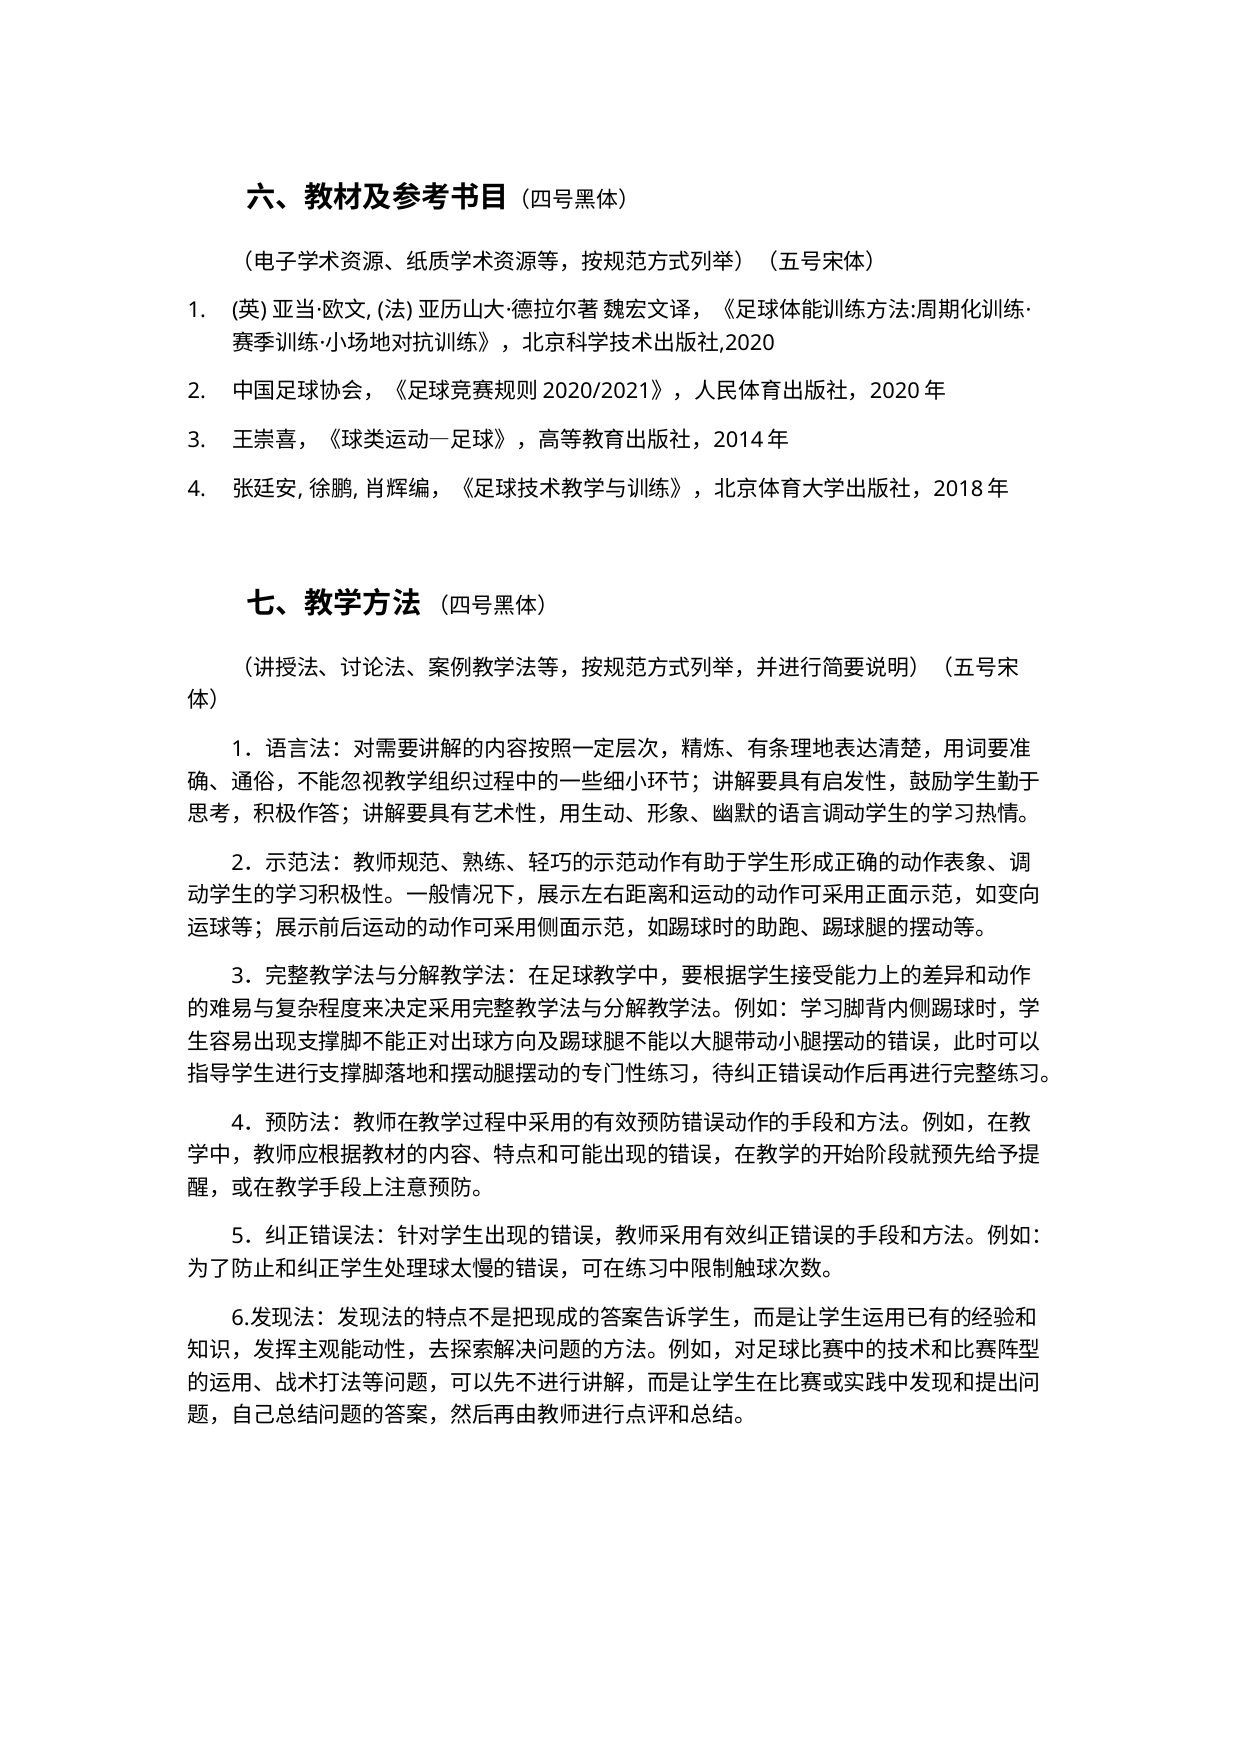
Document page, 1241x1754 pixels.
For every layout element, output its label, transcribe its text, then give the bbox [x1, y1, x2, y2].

text 6.发现法：发现法的特点不是把现成的答案告诉学生，而是让学生运用已有的经验和知识，发挥主观能动性，去探索解决问题的方法。例如，对足球比赛中的技术和比赛阵型的运用、战术打法等问题，可以先不进行讲解，而是让学生在比赛或实践中发现和提出问题，自己总结问题的答案，然后再由教师进行点评和总结。 [187, 1299, 1053, 1429]
list 张廷安, 徐鹏, 肖辉编，《足球技术教学与训练》，北京体育大学出版社，2018年 [187, 471, 1053, 503]
text 七、教学方法 （四号黑体） [187, 568, 1053, 633]
list 王崇喜，《球类运动—足球》，高等教育出版社，2014年 [187, 422, 1053, 454]
text 5．纠正错误法：针对学生出现的错误，教师采用有效纠正错误的手段和方法。例如：为了防止和纠正学生处理球太慢的错误，可在练习中限制触球次数。 [187, 1218, 1053, 1283]
text 1．语言法：对需要讲解的内容按照一定层次，精炼、有条理地表达清楚，用词要准确、通俗，不能忽视教学组织过程中的一些细小环节；讲解要具有启发性，鼓励学生勤于思考，积极作答；讲解要具有艺术性，用生动、形象、幽默的语言调动学生的学习热情。 [187, 731, 1053, 828]
text 3．完整教学法与分解教学法：在足球教学中，要根据学生接受能力上的差异和动作的难易与复杂程度来决定采用完整教学法与分解教学法。例如：学习脚背内侧踢球时，学生容易出现支撑脚不能正对出球方向及踢球腿不能以大腿带动小腿摆动的错误，此时可以指导学生进行支撑脚落地和摆动腿摆动的专门性练习，待纠正错误动作后再进行完整练习。 [187, 958, 1053, 1088]
text 六、教材及参考书目（四号黑体） [187, 162, 1053, 227]
list (英) 亚当·欧文, (法) 亚历山大·德拉尔著 魏宏文译，《足球体能训练方法:周期化训练·赛季训练·小场地对抗训练》，北京科学技术出版社,2020 [187, 292, 1053, 357]
text 2．示范法：教师规范、熟练、轻巧的示范动作有助于学生形成正确的动作表象、调动学生的学习积极性。一般情况下，展示左右距离和运动的动作可采用正面示范，如变向运球等；展示前后运动的动作可采用侧面示范，如踢球时的助跑、踢球腿的摆动等。 [187, 844, 1053, 942]
text （电子学术资源、纸质学术资源等，按规范方式列举）（五号宋体） [187, 243, 1053, 276]
list 中国足球协会，《足球竞赛规则2020/2021》，人民体育出版社，2020年 [187, 373, 1053, 406]
text 4．预防法：教师在教学过程中采用的有效预防错误动作的手段和方法。例如，在教学中，教师应根据教材的内容、特点和可能出现的错误，在教学的开始阶段就预先给予提醒，或在教学手段上注意预防。 [187, 1104, 1053, 1202]
text （讲授法、讨论法、案例教学法等，按规范方式列举，并进行简要说明）（五号宋体） [187, 649, 1053, 714]
